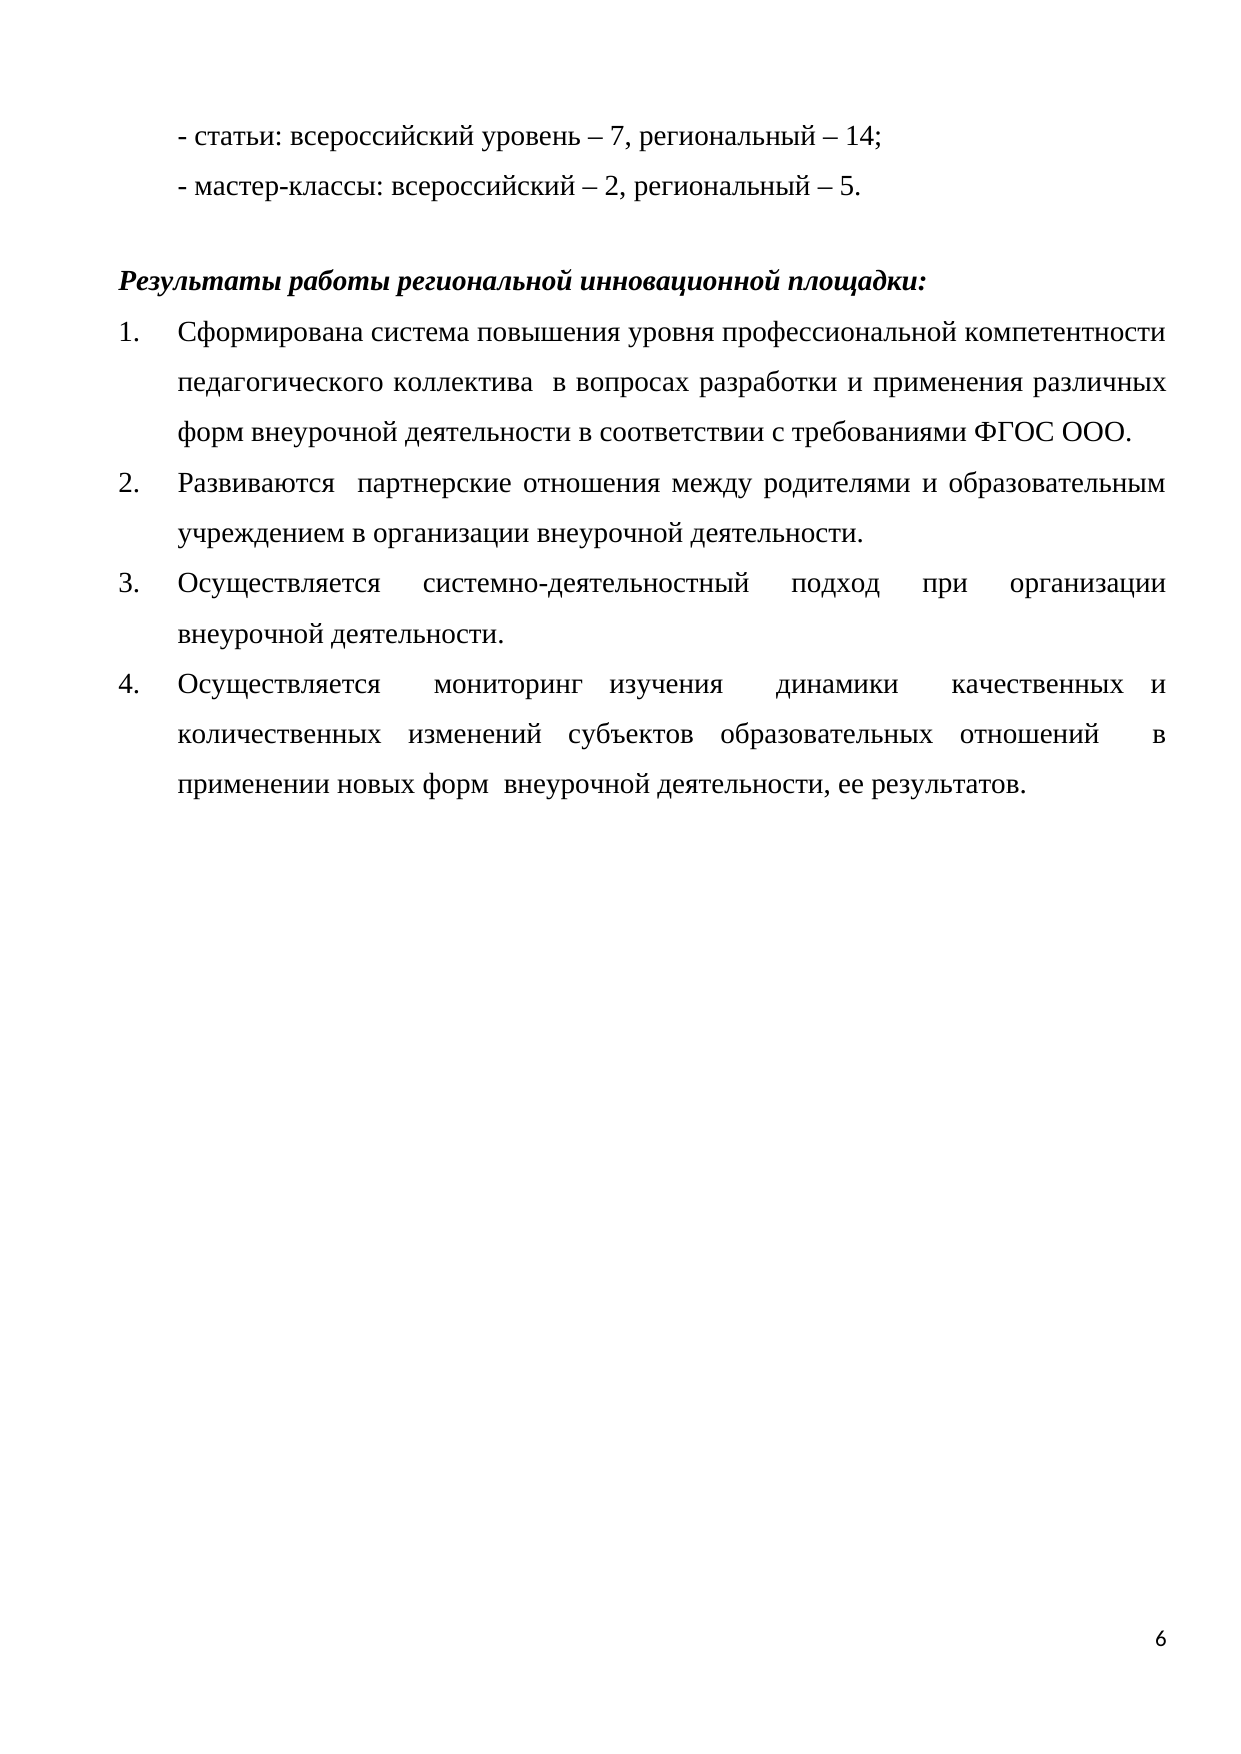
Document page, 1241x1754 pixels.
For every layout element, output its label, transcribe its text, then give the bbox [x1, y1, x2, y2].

list Сформирована система повышения уровня профессиональной компетентности педагогического коллектива в вопросах разработки и применения различных форм внеурочной деятельности в соответствии с требованиями ФГОС ООО. [118, 314, 1167, 448]
text Результаты работы региональной инновационной площадки: [118, 263, 1167, 297]
list Развиваются партнерские отношения между родителями и образовательным учреждением в организации внеурочной деятельности. [118, 465, 1167, 549]
text - мастер-классы: всероссийский – 2, региональный – 5. [118, 168, 1167, 202]
list Осуществляется системно-деятельностный подход при организации внеурочной деятельности. [118, 565, 1167, 649]
list Осуществляется мониторинг изучения динамики качественных и количественных изменений субъектов образовательных отношений в применении новых форм внеурочной деятельности, ее результатов. [118, 666, 1167, 800]
text - статьи: всероссийский уровень – 7, региональный – 14; [118, 118, 1167, 152]
